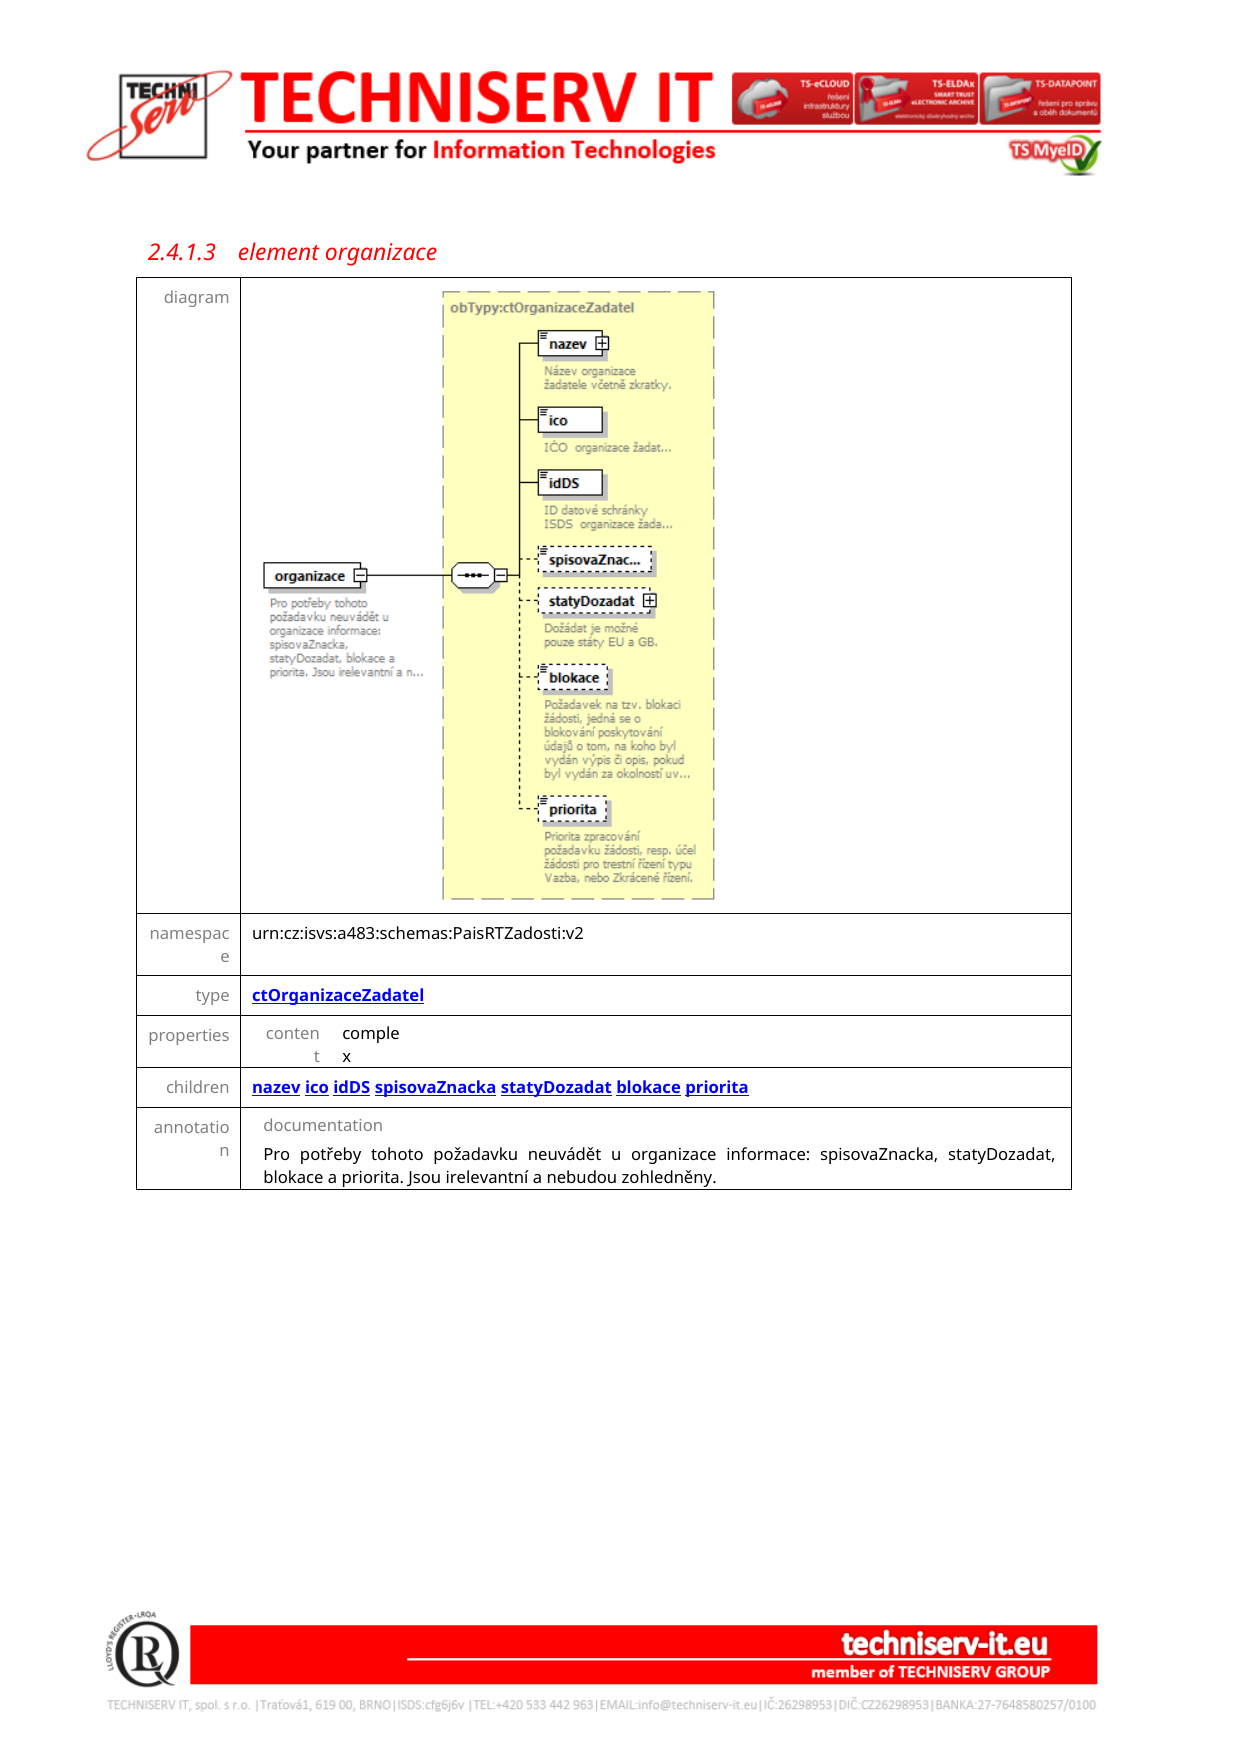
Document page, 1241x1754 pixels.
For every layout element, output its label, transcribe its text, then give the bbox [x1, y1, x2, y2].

picture [87, 1607, 1103, 1715]
subtitle element organizace [148, 236, 1092, 267]
table_cell properties [137, 1016, 240, 1067]
table_cell ctOrganizaceZadatel [241, 976, 1071, 1014]
table_header diagram [137, 278, 240, 913]
table_header [241, 278, 1071, 913]
table_cell type [137, 976, 240, 1014]
table_cell [241, 1108, 1071, 1188]
table_cell nazev ico idDS spisovaZnacka statyDozadat blokace priorita [241, 1068, 1071, 1107]
table_cell [241, 1016, 1071, 1067]
table_cell children [137, 1068, 240, 1107]
table_cell namespace [137, 914, 240, 975]
picture [251, 285, 727, 906]
picture [79, 58, 1118, 185]
table_cell annotation [137, 1108, 240, 1188]
table_cell urn:cz:isvs:a483:schemas:PaisRTZadosti:v2 [241, 914, 1071, 975]
